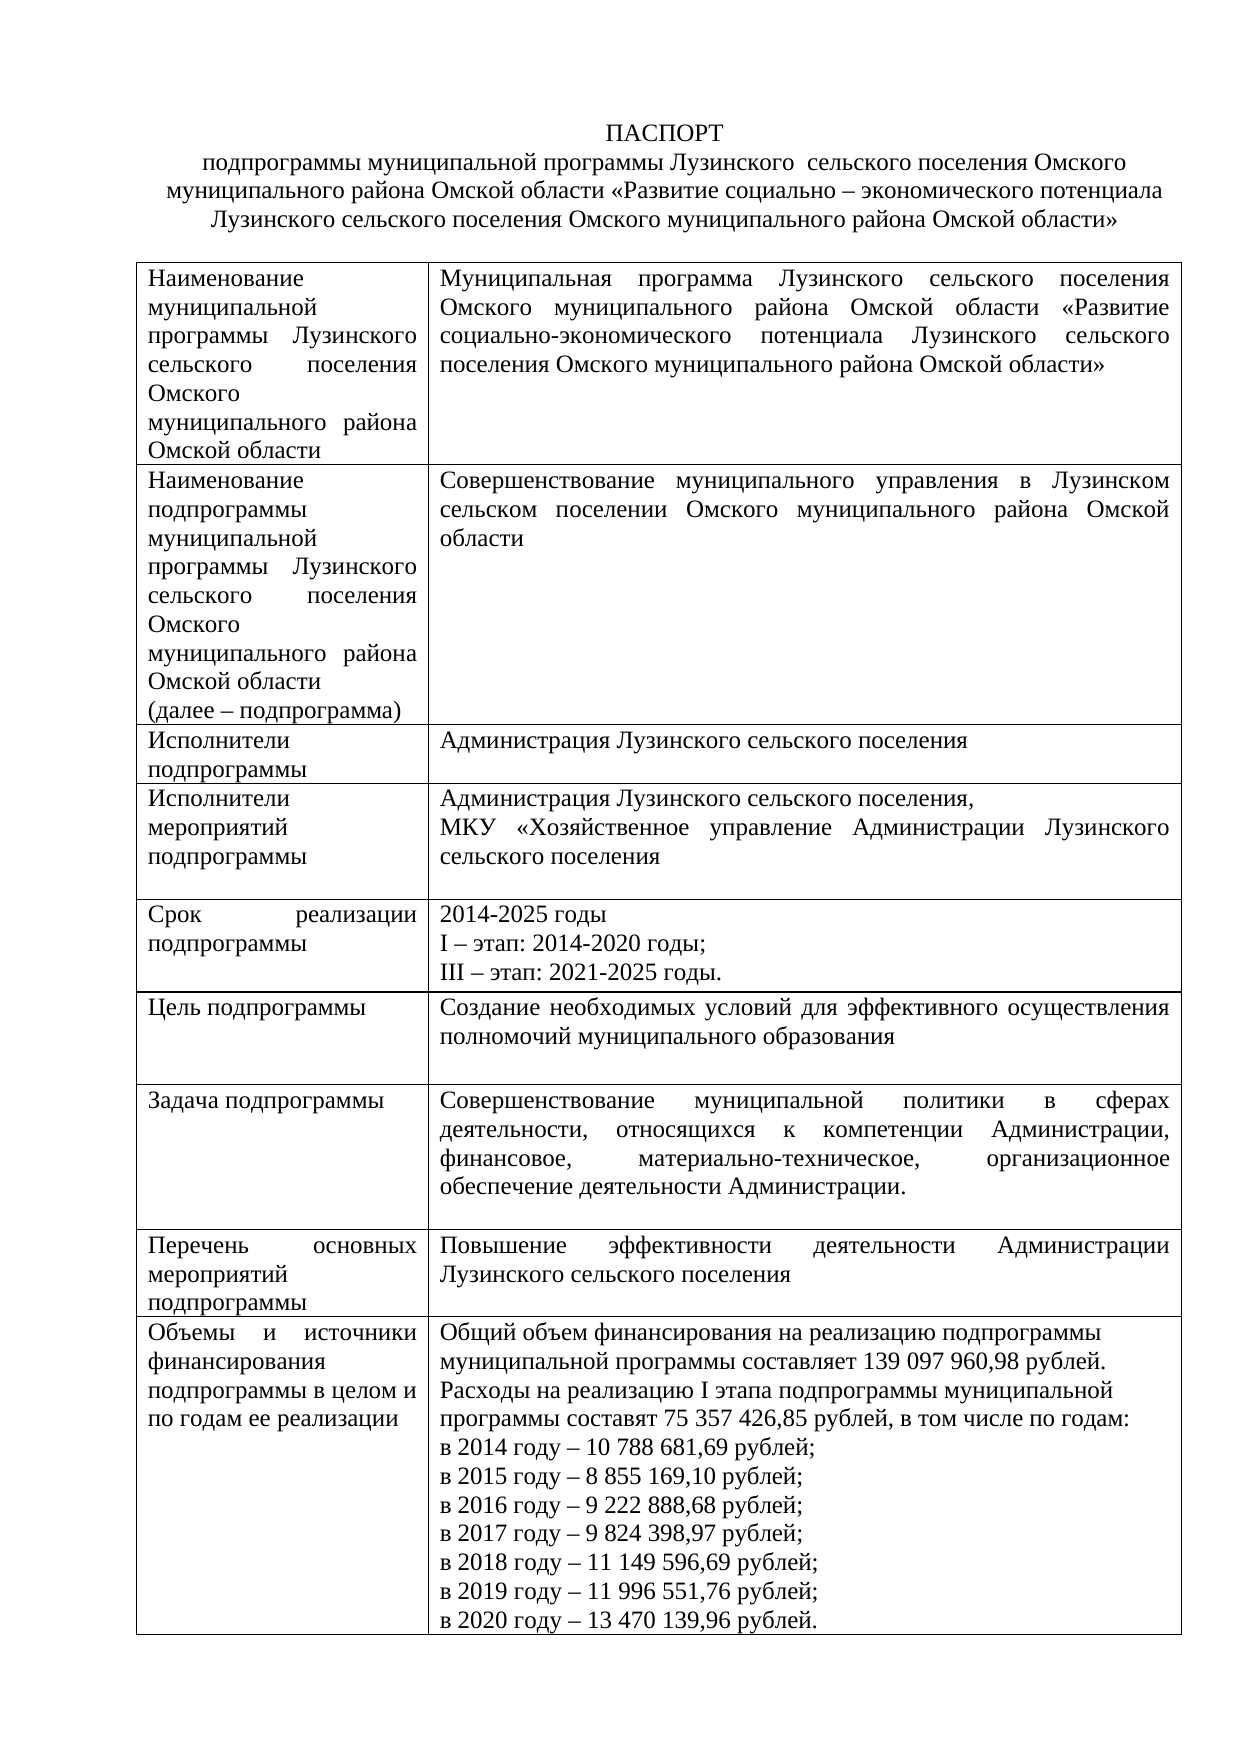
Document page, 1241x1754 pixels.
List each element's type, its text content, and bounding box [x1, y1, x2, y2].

table_cell Перечень основных мероприятий подпрограммы [137, 1230, 428, 1316]
table_cell Срок реализации подпрограммы [137, 900, 428, 991]
table_cell 2014-2025 годы I – этап: 2014-2020 годы; III – этап: 2021-2025 годы. [429, 900, 1181, 991]
table_cell Исполнители мероприятий подпрограммы [137, 784, 428, 898]
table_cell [137, 1317, 428, 1633]
table_cell Создание необходимых условий для эффективного осуществления полномочий муниципального образования [429, 993, 1181, 1084]
table_cell Задача подпрограммы [137, 1085, 428, 1229]
table_cell Администрация Лузинского сельского поселения [429, 725, 1181, 782]
text подпрограммы муниципальной программы Лузинского сельского поселения Омского муниципального района Омской области «Развитие социально – экономического потенциала Лузинского сельского поселения Омского муниципального района Омской области» [148, 147, 1181, 233]
table_header Наименование муниципальной программы Лузинского сельского поселения Омского муниципального района Омской области [137, 263, 428, 464]
text ПАСПОРТ [148, 118, 1181, 147]
table_cell Совершенствование муниципального управления в Лузинском сельском поселении Омского муниципального района Омской области [429, 465, 1181, 724]
table_header Муниципальная программа Лузинского сельского поселения Омского муниципального района Омской области «Развитие социально-экономического потенциала Лузинского сельского поселения Омского муниципального района Омской области» [429, 263, 1181, 464]
table_cell Наименование подпрограммы муниципальной программы Лузинского сельского поселения Омского муниципального района Омской области (далее – подпрограмма) [137, 465, 428, 724]
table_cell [429, 1317, 1181, 1633]
table_cell Исполнители подпрограммы [137, 725, 428, 782]
table_cell Цель подпрограммы [137, 993, 428, 1084]
table_cell Администрация Лузинского сельского поселения, МКУ «Хозяйственное управление Администрации Лузинского сельского поселения [429, 784, 1181, 898]
table_cell Совершенствование муниципальной политики в сферах деятельности, относящихся к компетенции Администрации, финансовое, материально-техническое, организационное обеспечение деятельности Администрации. [429, 1085, 1181, 1229]
table_cell Повышение эффективности деятельности Администрации Лузинского сельского поселения [429, 1230, 1181, 1316]
